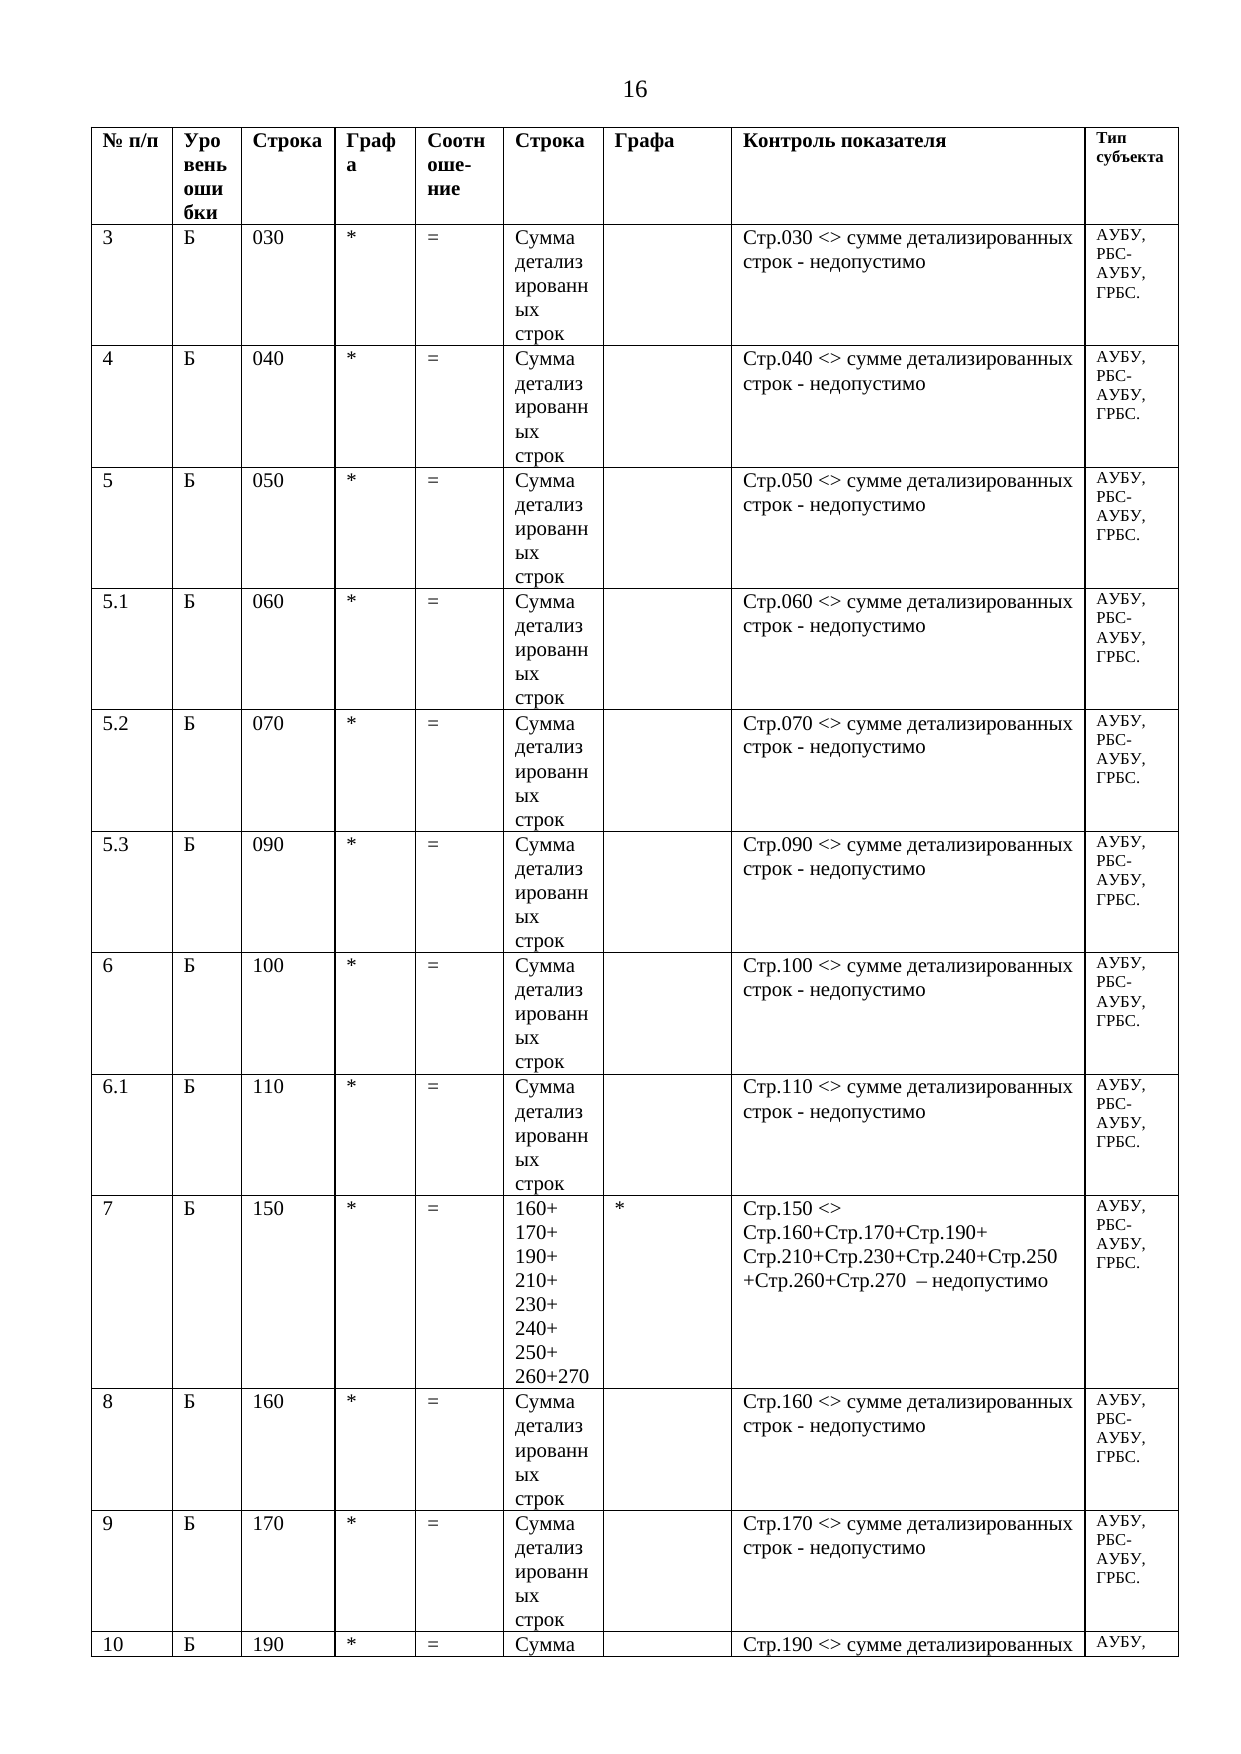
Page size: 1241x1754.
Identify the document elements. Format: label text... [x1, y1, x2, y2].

table_cell Б [173, 346, 241, 467]
table_cell = [416, 1075, 503, 1195]
table_header Строка [242, 128, 334, 224]
table_cell * [336, 1632, 415, 1656]
table_header № п/п [92, 128, 172, 224]
table_cell 9 [92, 1511, 172, 1631]
table_cell * [336, 710, 415, 831]
table_cell Сумма детализированных строк [504, 832, 603, 952]
table_header Тип субъекта [1086, 128, 1178, 224]
table_cell Б [173, 1075, 241, 1195]
table_cell = [416, 1511, 503, 1631]
table_cell = [416, 1632, 503, 1656]
table_cell АУБУ, РБС-АУБУ, ГРБС. [1086, 1196, 1178, 1388]
table_cell = [416, 589, 503, 709]
table_cell Сумма детализированных строк [504, 468, 603, 588]
table_header Графа [604, 128, 731, 224]
table_cell 150 [242, 1196, 334, 1388]
table_cell = [416, 1389, 503, 1510]
table_cell Б [173, 1196, 241, 1388]
table_cell = [416, 832, 503, 952]
table_cell Сумма детализированных строк [504, 225, 603, 345]
table_cell АУБУ, РБС-АУБУ, ГРБС. [1086, 710, 1178, 831]
table_cell Б [173, 953, 241, 1073]
table_cell [604, 589, 731, 709]
table_cell 070 [242, 710, 334, 831]
table_cell [604, 1389, 731, 1510]
table_header Графа [336, 128, 415, 224]
table_cell * [604, 1196, 731, 1388]
table_cell [604, 953, 731, 1073]
table_cell Сумма детализированных строк [504, 710, 603, 831]
table_cell 030 [242, 225, 334, 345]
table_cell 170 [242, 1511, 334, 1631]
table_cell Сумма детализированных строк [504, 1389, 603, 1510]
table_cell АУБУ, РБС-АУБУ, ГРБС. [1086, 1632, 1178, 1656]
table_cell [604, 346, 731, 467]
table_cell 10 [92, 1632, 172, 1656]
table_cell Б [173, 1389, 241, 1510]
table_cell 5 [92, 468, 172, 588]
table_cell = [416, 710, 503, 831]
table_cell = [416, 1196, 503, 1388]
table_cell 5.2 [92, 710, 172, 831]
table_cell Сумма детализированных строк [504, 1632, 603, 1656]
table_cell Сумма детализированных строк [504, 346, 603, 467]
table_cell АУБУ, РБС-АУБУ, ГРБС. [1086, 953, 1178, 1073]
table_cell [604, 468, 731, 588]
table_cell Б [173, 468, 241, 588]
table_cell 5.3 [92, 832, 172, 952]
table_cell 090 [242, 832, 334, 952]
table_cell * [336, 346, 415, 467]
table_cell 110 [242, 1075, 334, 1195]
table_cell Стр.150 <> Стр.160+Стр.170+Стр.190+ Стр.210+Стр.230+Стр.240+Стр.250 +Стр.260+Стр.270 – недопустимо [732, 1196, 1084, 1388]
table_cell * [336, 468, 415, 588]
table_cell Сумма детализированных строк [504, 1511, 603, 1631]
table_cell АУБУ, РБС-АУБУ, ГРБС. [1086, 589, 1178, 709]
table_cell Стр.060 <> сумме детализированных строк - недопустимо [732, 589, 1084, 709]
table_cell = [416, 468, 503, 588]
table_cell 8 [92, 1389, 172, 1510]
table_cell = [416, 346, 503, 467]
table_cell Стр.050 <> сумме детализированных строк - недопустимо [732, 468, 1084, 588]
table_header Уровень ошибки [173, 128, 241, 224]
table_cell = [416, 953, 503, 1073]
table_cell * [336, 589, 415, 709]
table_cell [604, 1075, 731, 1195]
table_cell Б [173, 589, 241, 709]
table_cell Сумма детализированных строк [504, 589, 603, 709]
table_cell Стр.090 <> сумме детализированных строк - недопустимо [732, 832, 1084, 952]
table_cell АУБУ, РБС-АУБУ, ГРБС. [1086, 1511, 1178, 1631]
table_cell 060 [242, 589, 334, 709]
table_cell * [336, 225, 415, 345]
table_header Контроль показателя [732, 128, 1084, 224]
table_cell 4 [92, 346, 172, 467]
table_cell 160+ 170+ 190+ 210+ 230+ 240+ 250+ 260+270 [504, 1196, 603, 1388]
table_cell Б [173, 832, 241, 952]
table_cell Стр.100 <> сумме детализированных строк - недопустимо [732, 953, 1084, 1073]
table_cell 7 [92, 1196, 172, 1388]
table_cell [604, 710, 731, 831]
table_cell АУБУ, РБС-АУБУ, ГРБС. [1086, 1075, 1178, 1195]
table_cell Сумма детализированных строк [504, 1075, 603, 1195]
table_cell АУБУ, РБС-АУБУ, ГРБС. [1086, 832, 1178, 952]
table_cell Стр.170 <> сумме детализированных строк - недопустимо [732, 1511, 1084, 1631]
table_cell 5.1 [92, 589, 172, 709]
table_cell * [336, 1196, 415, 1388]
table_cell Б [173, 1632, 241, 1656]
table_header Соотноше-ние [416, 128, 503, 224]
table_cell * [336, 1389, 415, 1510]
table_cell АУБУ, РБС-АУБУ, ГРБС. [1086, 346, 1178, 467]
table_cell Стр.160 <> сумме детализированных строк - недопустимо [732, 1389, 1084, 1510]
table_cell [604, 1511, 731, 1631]
table_cell АУБУ, РБС-АУБУ, ГРБС. [1086, 225, 1178, 345]
table_cell 3 [92, 225, 172, 345]
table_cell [732, 1632, 1084, 1656]
table_cell Стр.030 <> сумме детализированных строк - недопустимо [732, 225, 1084, 345]
table_cell * [336, 832, 415, 952]
table_cell Б [173, 1511, 241, 1631]
table_cell Стр.070 <> сумме детализированных строк - недопустимо [732, 710, 1084, 831]
table_cell 190 [242, 1632, 334, 1656]
table_cell Б [173, 225, 241, 345]
table_cell [604, 225, 731, 345]
table_cell 6 [92, 953, 172, 1073]
table_cell = [416, 225, 503, 345]
table_cell * [336, 1075, 415, 1195]
table_cell [604, 832, 731, 952]
table_cell 6.1 [92, 1075, 172, 1195]
table_cell 040 [242, 346, 334, 467]
table_cell 160 [242, 1389, 334, 1510]
table_cell Стр.110 <> сумме детализированных строк - недопустимо [732, 1075, 1084, 1195]
table_cell Сумма детализированных строк [504, 953, 603, 1073]
table_cell Стр.040 <> сумме детализированных строк - недопустимо [732, 346, 1084, 467]
table_cell * [336, 1511, 415, 1631]
table_cell 050 [242, 468, 334, 588]
table_cell АУБУ, РБС-АУБУ, ГРБС. [1086, 468, 1178, 588]
table_cell * [336, 953, 415, 1073]
table_header Строка [504, 128, 603, 224]
table_cell Б [173, 710, 241, 831]
table_cell [604, 1632, 731, 1656]
table_cell АУБУ, РБС-АУБУ, ГРБС. [1086, 1389, 1178, 1510]
table_cell 100 [242, 953, 334, 1073]
